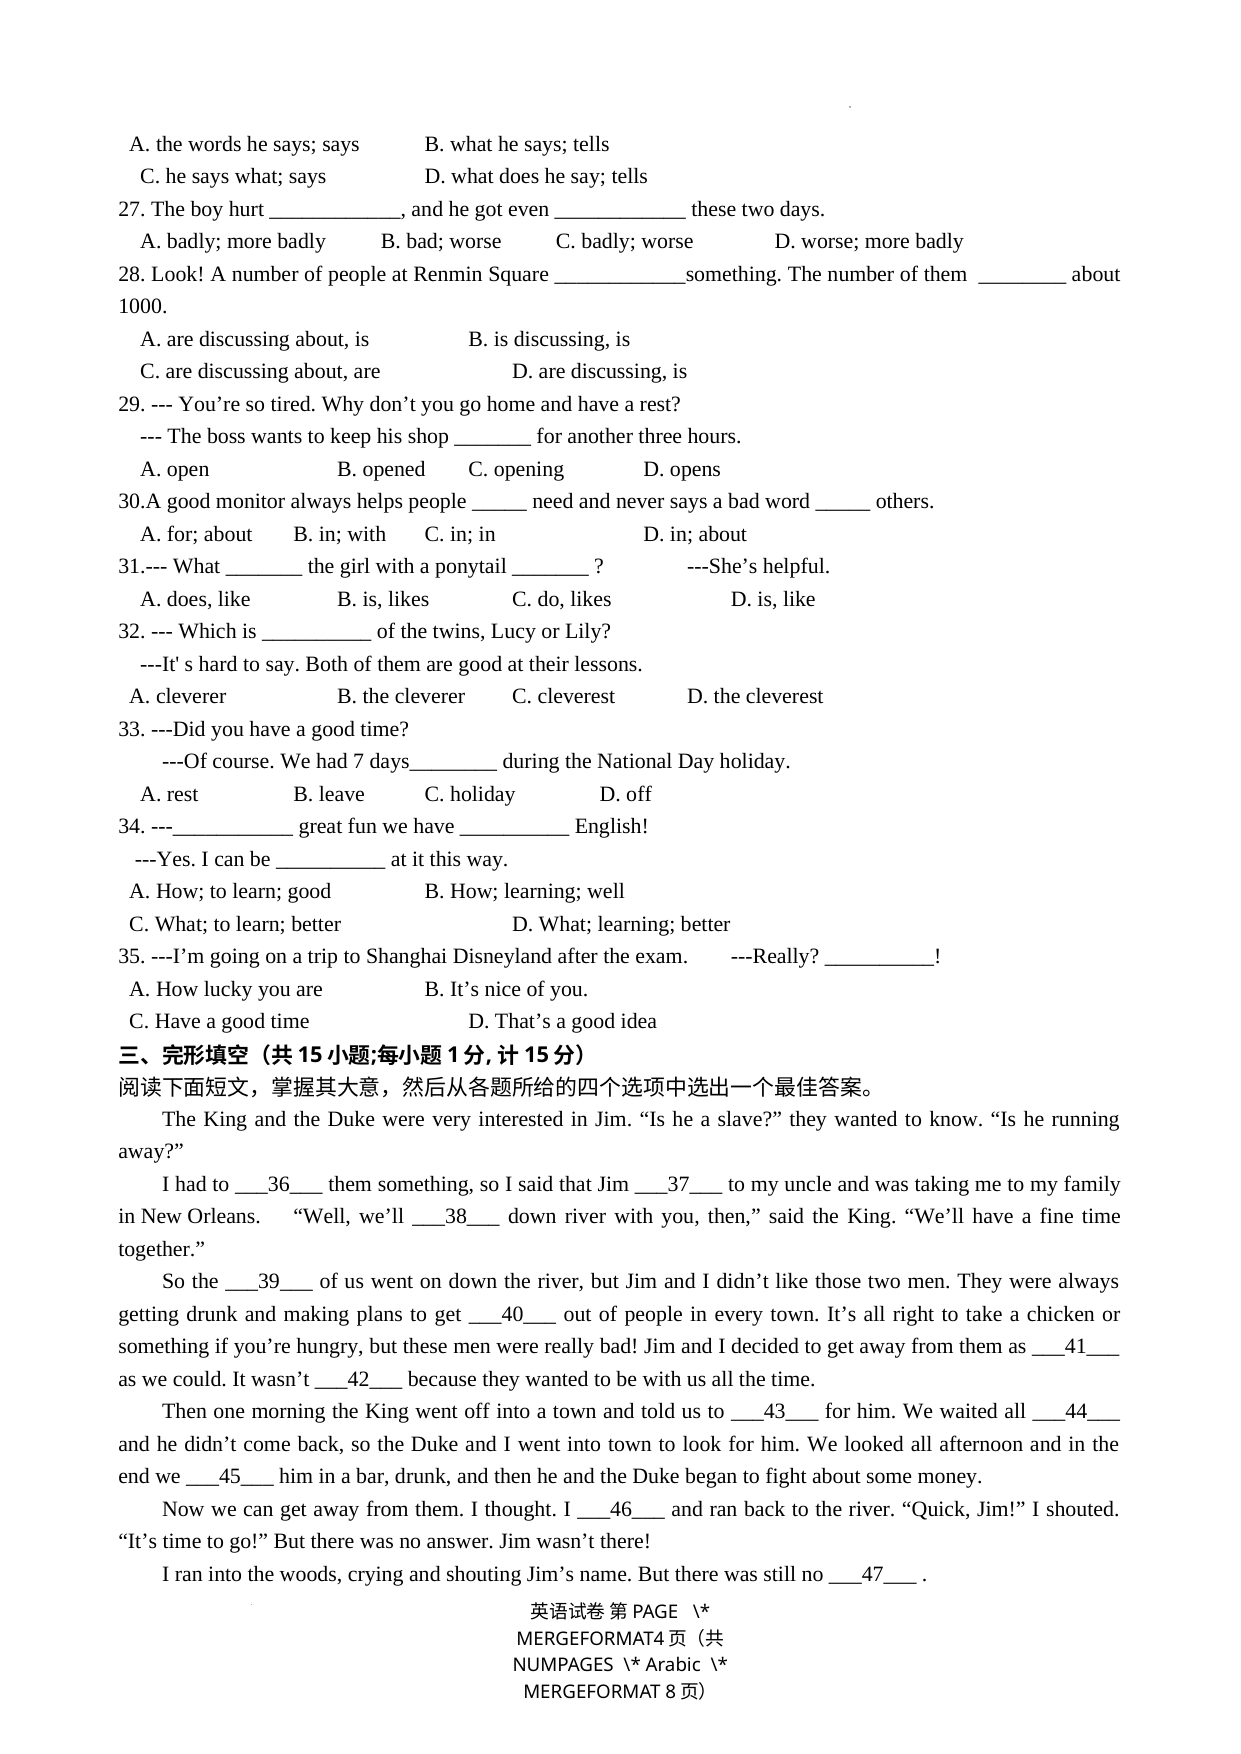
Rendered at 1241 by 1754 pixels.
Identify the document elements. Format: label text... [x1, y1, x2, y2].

text I ran into the woods, crying and shouting Jim’s name. But there was still no ___47___ . [118, 1557, 1122, 1590]
text ---Of course. We had 7 days________ during the National Day holiday. [118, 745, 1122, 777]
text A. cleverer B. the cleverer C. cleverest D. the cleverest [118, 680, 1122, 712]
text Now we can get away from them. I thought. I ___46___ and ran back to the river. “Quick, Jim!” I shouted. “It’s time to go!” But there was no answer. Jim wasn’t there! [118, 1492, 1122, 1557]
text 34. ---___________ great fun we have __________ English! [118, 810, 1122, 842]
text 32. --- Which is __________ of the twins, Lucy or Lily? [118, 615, 1122, 647]
text C. are discussing about, are D. are discussing, is [118, 355, 1122, 387]
text 30.A good monitor always helps people _____ need and never says a bad word _____ others. [118, 485, 1122, 517]
text So the ___39___ of us went on down the river, but Jim and I didn’t like those two men. They were always getting drunk and making plans to get ___40___ out of people in every town. It’s all right to take a chicken or something if you’re hungry, but these men were really bad! Jim and I decided to get away from them as ___41___ as we could. It wasn’t ___42___ because they wanted to be with us all the time. [118, 1265, 1122, 1395]
text A. does, like B. is, likes C. do, likes D. is, like [118, 582, 1122, 615]
text I had to ___36___ them something, so I said that Jim ___37___ to my uncle and was taking me to my family in New Orleans. “Well, we’ll ___38___ down river with you, then,” said the King. “We’ll have a fine time together.” [118, 1167, 1122, 1265]
text C. he says what; says D. what does he say; tells [118, 160, 1122, 192]
text The King and the Duke were very interested in Jim. “Is he a slave?” they wanted to know. “Is he running away?” [118, 1102, 1122, 1167]
text A. rest B. leave C. holiday D. off [118, 777, 1122, 810]
text 29. --- You’re so tired. Why don’t you go home and have a rest? [118, 387, 1122, 420]
text 28. Look! A number of people at Renmin Square ____________something. The number of them ________ about 1000. [118, 257, 1122, 322]
text 33. ---Did you have a good time? [118, 712, 1122, 745]
text A. badly; more badly B. bad; worse C. badly; worse D. worse; more badly [118, 225, 1122, 257]
text C. What; to learn; better D. What; learning; better [118, 907, 1122, 940]
text 31.--- What _______ the girl with a ponytail _______ ? ---She’s helpful. [118, 550, 1122, 582]
text --- The boss wants to keep his shop _______ for another three hours. [118, 420, 1122, 452]
text ---It' s hard to say. Both of them are good at their lessons. [118, 647, 1122, 680]
text 27. The boy hurt ____________, and he got even ____________ these two days. [118, 192, 1122, 225]
text 阅读下面短文，掌握其大意，然后从各题所给的四个选项中选出一个最佳答案。 [118, 1070, 1122, 1102]
text A. the words he says; says B. what he says; tells [118, 127, 1122, 160]
text A. How lucky you are B. It’s nice of you. [118, 972, 1122, 1005]
text ---Yes. I can be __________ at it this way. [118, 842, 1122, 875]
text A. are discussing about, is B. is discussing, is [118, 322, 1122, 355]
text A. How; to learn; good B. How; learning; well [118, 875, 1122, 907]
text 三、完形填空（共15小题;每小题1分, 计15分） [118, 1037, 1122, 1070]
text Then one morning the King went off into a town and told us to ___43___ for him. We waited all ___44___ and he didn’t come back, so the Duke and I went into town to look for him. We looked all afternoon and in the end we ___45___ him in a bar, drunk, and then he and the Duke began to fight about some money. [118, 1395, 1122, 1492]
text A. for; about B. in; with C. in; in D. in; about [118, 517, 1122, 550]
text C. Have a good time D. That’s a good idea [118, 1005, 1122, 1037]
text 35. ---I’m going on a trip to Shanghai Disneyland after the exam. ---Really? __________! [118, 940, 1122, 972]
text A. open B. opened C. opening D. opens [118, 452, 1122, 485]
